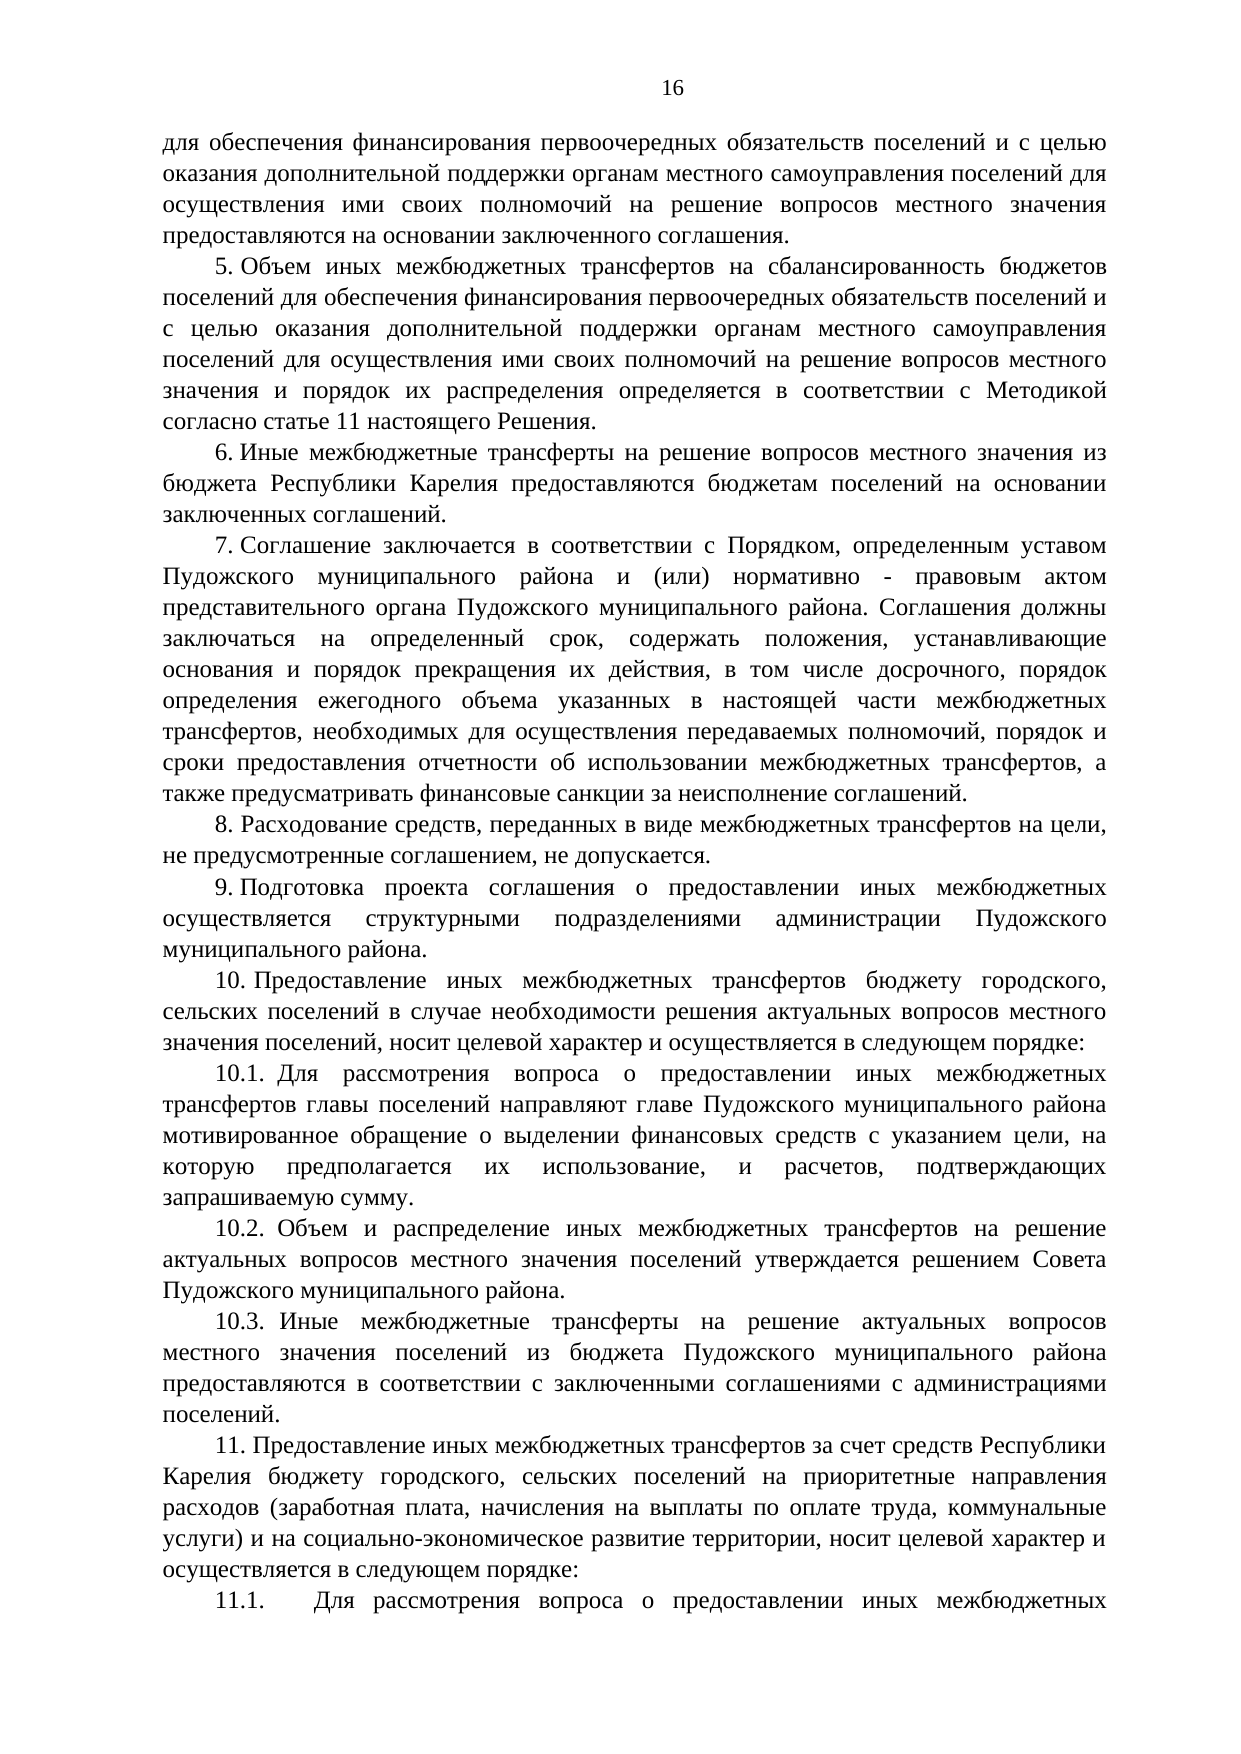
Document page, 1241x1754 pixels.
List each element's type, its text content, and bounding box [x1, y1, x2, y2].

list Иные межбюджетные трансферты на решение актуальных вопросов местного значения поселений из бюджета Пудожского муниципального района предоставляются в соответствии с заключенными соглашениями с администрациями поселений. [162, 1306, 1107, 1428]
list Для рассмотрения вопроса о предоставлении иных межбюджетных трансфертов главы поселений направляют главе Пудожского муниципального района мотивированное обращение о выделении финансовых средств с указанием цели, на которую предполагается их использование, и расчетов, подтверждающих запрашиваемую сумму. [162, 1058, 1107, 1211]
list Иные межбюджетные трансферты на решение вопросов местного значения из бюджета Республики Карелия предоставляются бюджетам поселений на основании заключенных соглашений. [162, 437, 1107, 528]
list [162, 1586, 1107, 1614]
list Объем и распределение иных межбюджетных трансфертов на решение актуальных вопросов местного значения поселений утверждается решением Совета Пудожского муниципального района. [162, 1213, 1107, 1304]
list Объем иных межбюджетных трансфертов на сбалансированность бюджетов поселений для обеспечения финансирования первоочередных обязательств поселений и с целью оказания дополнительной поддержки органам местного самоуправления поселений для осуществления ими своих полномочий на решение вопросов местного значения и порядок их распределения определяется в соответствии с Методикой согласно статье 11 настоящего Решения. [162, 251, 1107, 435]
text 11. Предоставление иных межбюджетных трансфертов за счет средств Республики Карелия бюджету городского, сельских поселений на приоритетные направления расходов (заработная плата, начисления на выплаты по оплате труда, коммунальные услуги) и на социально-экономическое развитие территории, носит целевой характер и осуществляется в следующем порядке: [162, 1430, 1107, 1583]
list Соглашение заключается в соответствии с Порядком, определенным уставом Пудожского муниципального района и (или) нормативно - правовым актом представительного органа Пудожского муниципального района. Соглашения должны заключаться на определенный срок, содержать положения, устанавливающие основания и порядок прекращения их действия, в том числе досрочного, порядок определения ежегодного объема указанных в настоящей части межбюджетных трансфертов, необходимых для осуществления передаваемых полномочий, порядок и сроки предоставления отчетности об использовании межбюджетных трансфертов, а также предусматривать финансовые санкции за неисполнение соглашений. [162, 530, 1107, 807]
list Подготовка проекта соглашения о предоставлении иных межбюджетных осуществляется структурными подразделениями администрации Пудожского муниципального района. [162, 872, 1107, 962]
list Расходование средств, переданных в виде межбюджетных трансфертов на цели, не предусмотренные соглашением, не допускается. [162, 809, 1107, 869]
list Предоставление иных межбюджетных трансфертов бюджету городского, сельских поселений в случае необходимости решения актуальных вопросов местного значения поселений, носит целевой характер и осуществляется в следующем порядке: [162, 965, 1107, 1056]
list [162, 127, 1107, 248]
